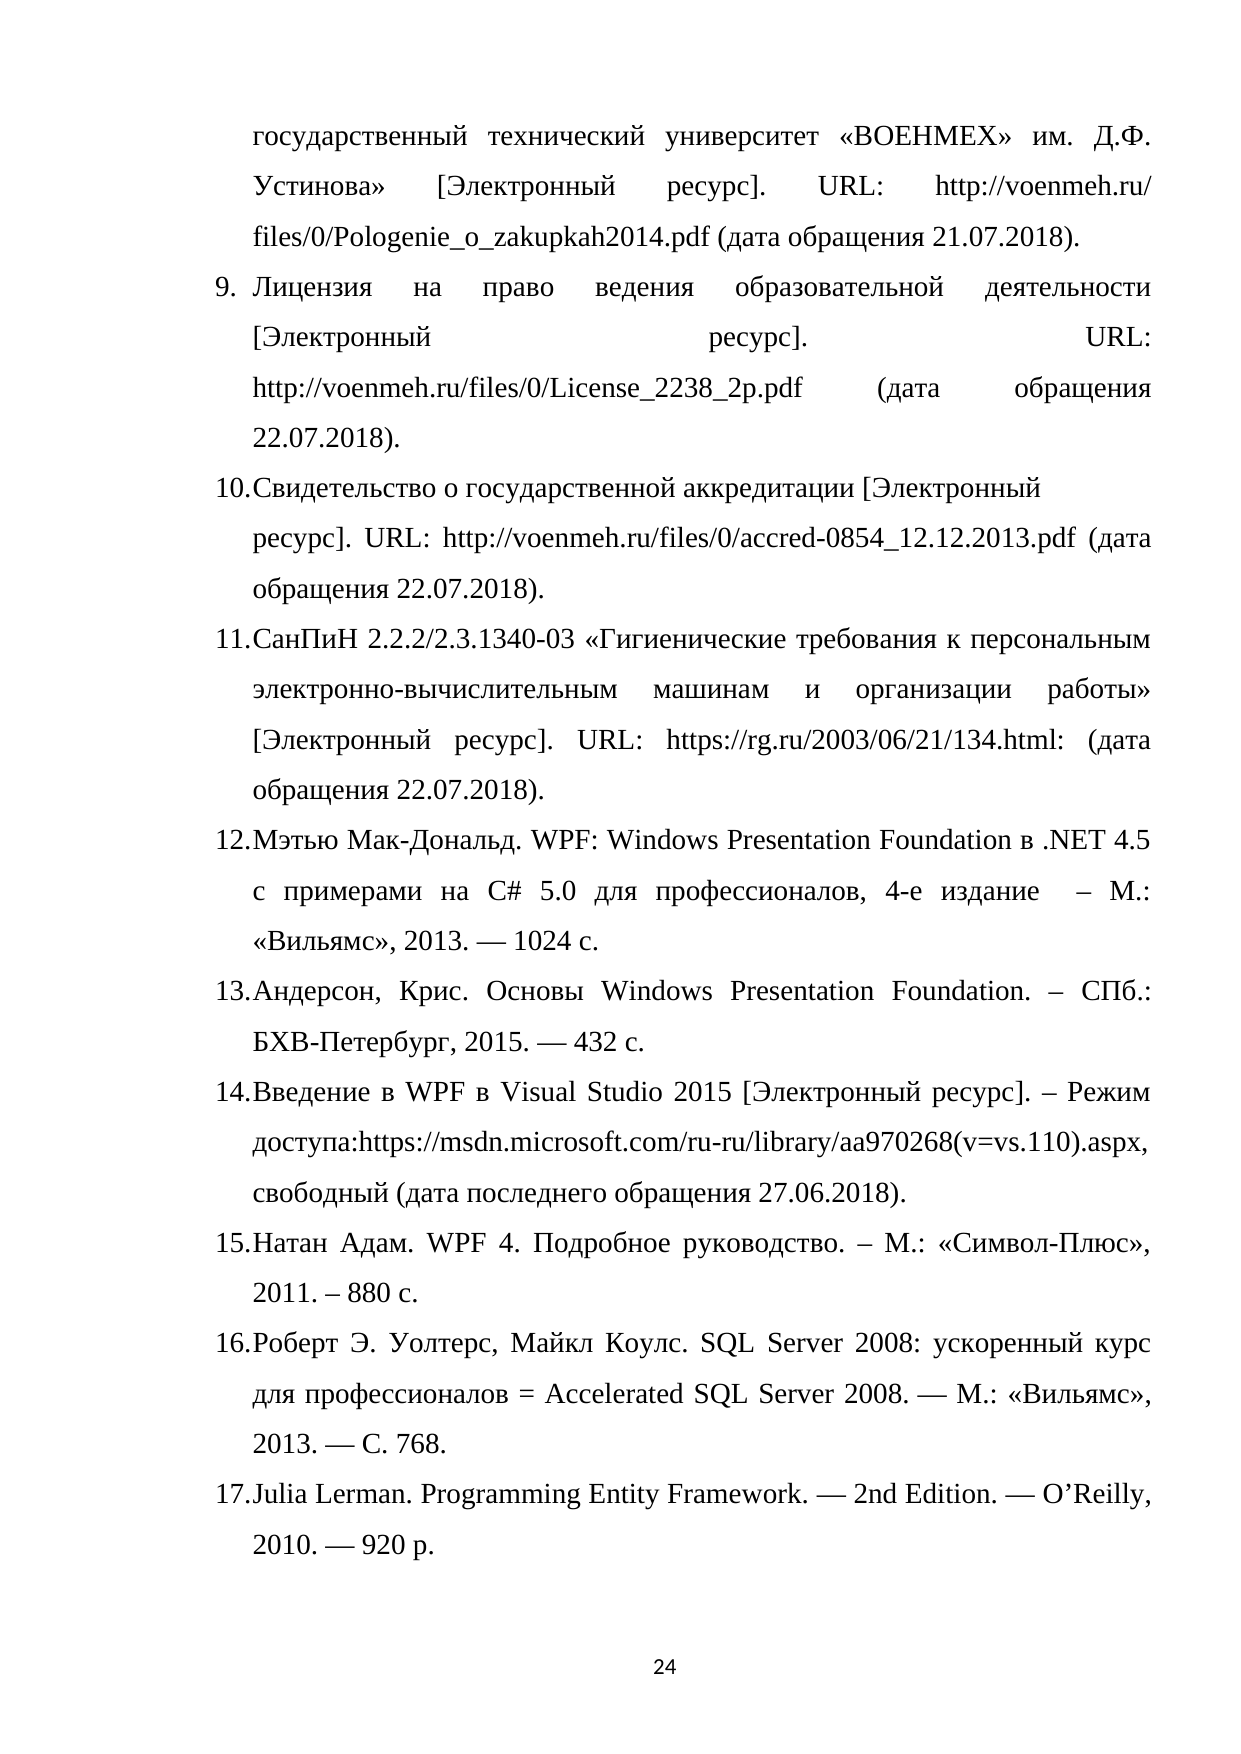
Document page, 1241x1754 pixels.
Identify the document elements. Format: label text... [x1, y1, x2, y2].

list СанПиН 2.2.2/2.3.1340-03 «Гигиенические требования к персональным электронно-вычислительным машинам и организации работы» [Электронный ресурс]. URL: https://rg.ru/2003/06/21/134.html: (дата обращения 22.07.2018). [215, 621, 1152, 806]
list Лицензия на право ведения образовательной деятельности [Электронный ресурс]. URL: http://voenmeh.ru/files/0/License_2238_2p.pdf (дата обращения 22.07.2018). [215, 269, 1152, 453]
text государственный технический университет «ВОЕНМЕХ» им. Д.Ф. Устинова» [Электронный ресурс]. URL: http://voenmeh.ru/ files/0/Pologenie_o_zakupkah2014.pdf (дата обращения 21.07.2018). [252, 118, 1152, 252]
list Мэтью Мак-Дональд. WPF: Windows Presentation Foundation в .NET 4.5 с примерами на C# 5.0 для профессионалов, 4-е издание – М.: «Вильямс», 2013. — 1024 с. [215, 822, 1152, 957]
list Свидетельство о государственной аккредитации [Электронный [215, 470, 1152, 504]
list Julia Lerman. Programming Entity Framework. — 2nd Edition. — O’Reilly, 2010. — 920 p. [215, 1477, 1152, 1560]
text ресурс]. URL: http://voenmeh.ru/files/0/accred-0854_12.12.2013.pdf (дата обращения 22.07.2018). [252, 521, 1152, 604]
list Натан Адам. WPF 4. Подробное руководство. – М.: «Символ-Плюс», 2011. – 880 с. [215, 1225, 1152, 1309]
list Роберт Э. Уолтерс, Майкл Коулс. SQL Server 2008: ускоренный курс для профессионалов = Accelerated SQL Server 2008. — М.: «Вильямс», 2013. — С. 768. [215, 1326, 1152, 1460]
list Введение в WPF в Visual Studio 2015 [Электронный ресурс]. – Режим доступа:https://msdn.microsoft.com/ru-ru/library/aa970268(v=vs.110).aspx, свободный (дата последнего обращения 27.06.2018). [215, 1074, 1152, 1208]
list Андерсон, Крис. Основы Windows Presentation Foundation. – СПб.: БХВ-Петербург, 2015. — 432 с. [215, 973, 1152, 1057]
